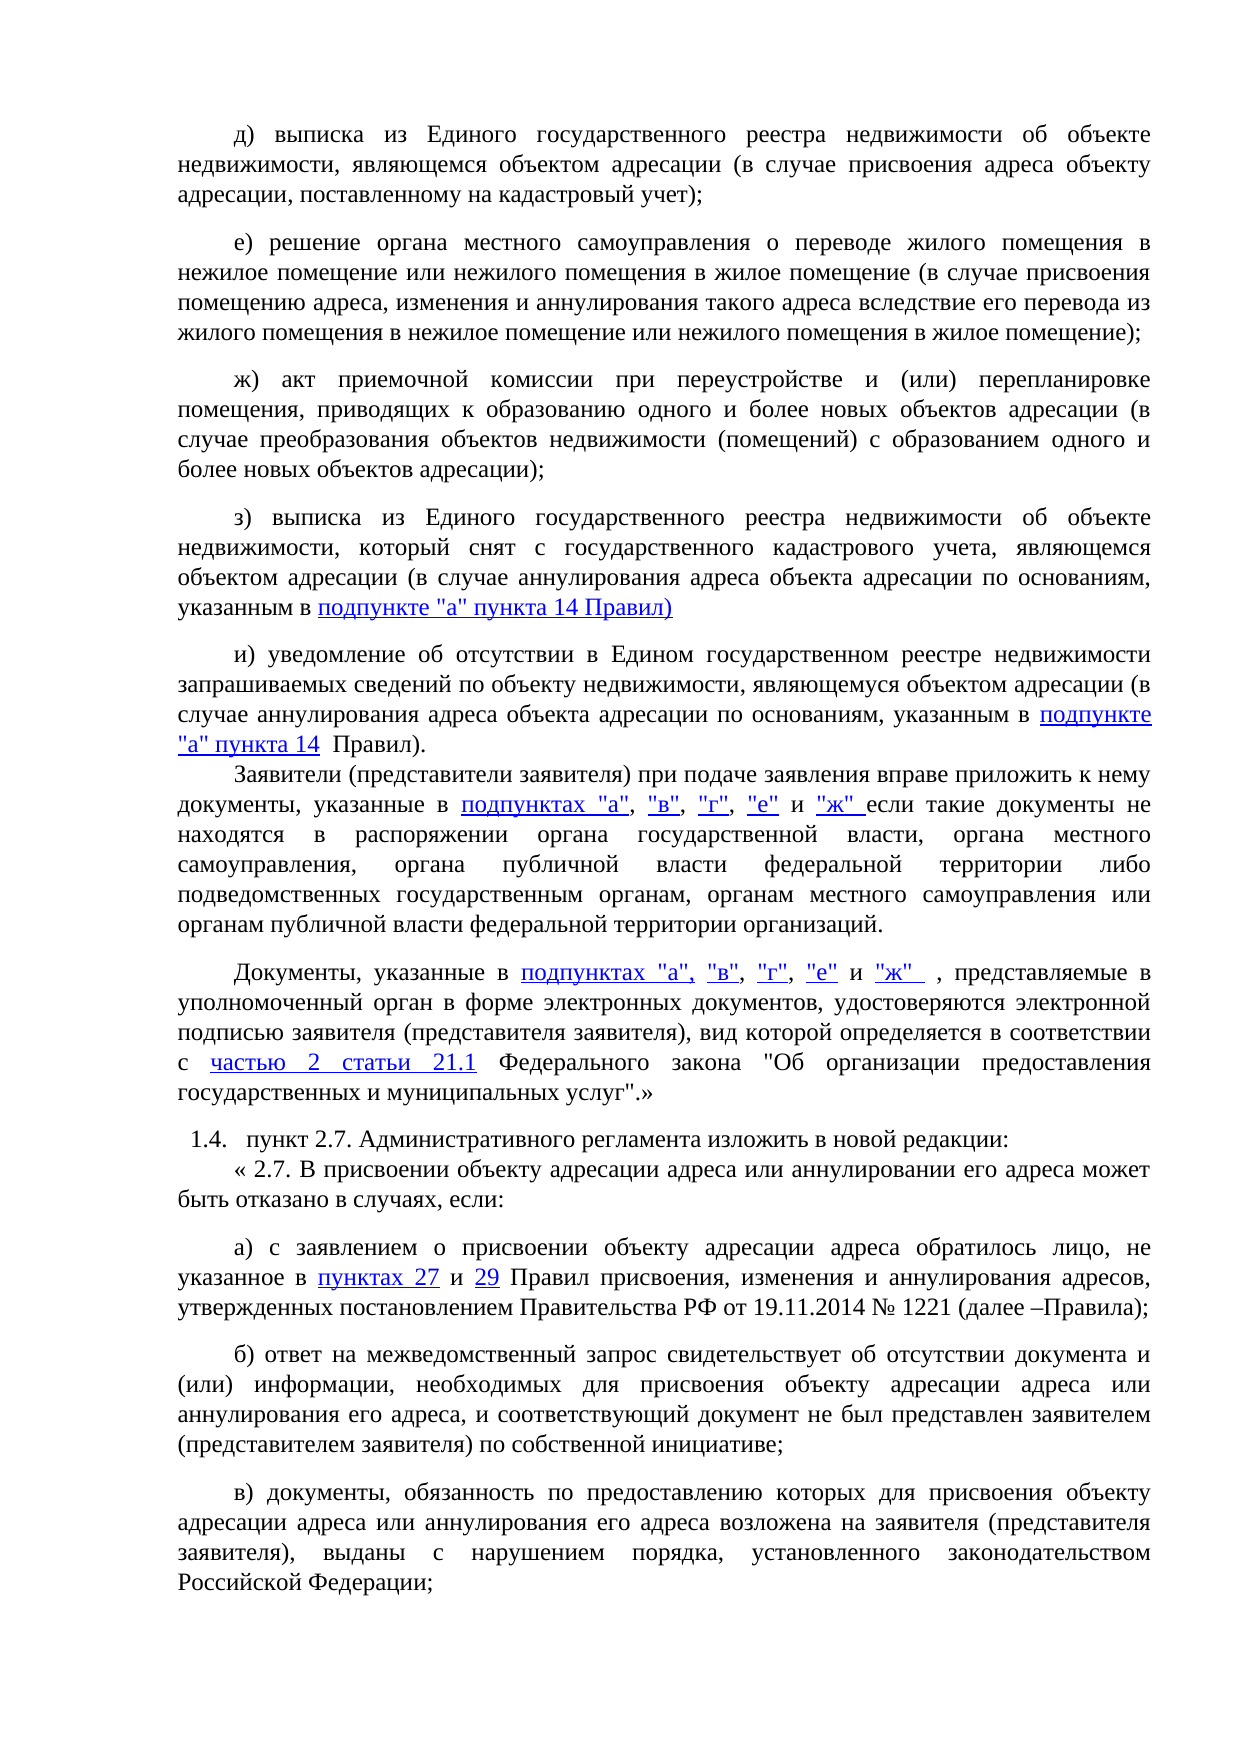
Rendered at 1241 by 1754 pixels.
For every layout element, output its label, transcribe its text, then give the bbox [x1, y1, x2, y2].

text б) ответ на межведомственный запрос свидетельствует об отсутствии документа и (или) информации, необходимых для присвоения объекту адресации адреса или аннулирования его адреса, и соответствующий документ не был представлен заявителем (представителем заявителя) по собственной инициативе; [177, 1338, 1152, 1458]
text а) с заявлением о присвоении объекту адресации адреса обратилось лицо, не указанное в пунктах 27 и 29 Правил присвоения, изменения и аннулирования адресов, утвержденных постановлением Правительства РФ от 19.11.2014 № 1221 (далее –Правила); [177, 1231, 1152, 1321]
text д) выписка из Единого государственного реестра недвижимости об объекте недвижимости, являющемся объектом адресации (в случае присвоения адреса объекту адресации, поставленному на кадастровый учет); [177, 118, 1152, 208]
text « 2.7. В присвоении объекту адресации адреса или аннулировании его адреса может быть отказано в случаях, если: [177, 1153, 1152, 1213]
text в) документы, обязанность по предоставлению которых для присвоения объекту адресации адреса или аннулирования его адреса возложена на заявителя (представителя заявителя), выданы с нарушением порядка, установленного законодательством Российской Федерации; [177, 1476, 1152, 1596]
text Заявители (представители заявителя) при подаче заявления вправе приложить к нему документы, указанные в подпунктах "а", "в", "г", "е" и "ж" если такие документы не находятся в распоряжении органа государственной власти, органа местного самоуправления, органа публичной власти федеральной территории либо подведомственных государственным органам, органам местного самоуправления или органам публичной власти федеральной территории организаций. [177, 758, 1152, 938]
text е) решение органа местного самоуправления о переводе жилого помещения в нежилое помещение или нежилого помещения в жилое помещение (в случае присвоения помещению адреса, изменения и аннулирования такого адреса вследствие его перевода из жилого помещения в нежилое помещение или нежилого помещения в жилое помещение); [177, 226, 1152, 346]
text и) уведомление об отсутствии в Едином государственном реестре недвижимости запрашиваемых сведений по объекту недвижимости, являющемуся объектом адресации (в случае аннулирования адреса объекта адресации по основаниям, указанным в подпункте "а" пункта 14 Правил). [177, 638, 1152, 758]
text ж) акт приемочной комиссии при переустройстве и (или) перепланировке помещения, приводящих к образованию одного и более новых объектов адресации (в случае преобразования объектов недвижимости (помещений) с образованием одного и более новых объектов адресации); [177, 363, 1152, 483]
text з) выписка из Единого государственного реестра недвижимости об объекте недвижимости, который снят с государственного кадастрового учета, являющемся объектом адресации (в случае аннулирования адреса объекта адресации по основаниям, указанным в подпункте "а" пункта 14 Правил) [177, 501, 1152, 621]
text 1.4. пункт 2.7. Административного регламента изложить в новой редакции: [177, 1123, 1152, 1153]
text Документы, указанные в подпунктах "а", "в", "г", "е" и "ж" , представляемые в уполномоченный орган в форме электронных документов, удостоверяются электронной подписью заявителя (представителя заявителя), вид которой определяется в соответствии с частью 2 статьи 21.1 Федерального закона "Об организации предоставления государственных и муниципальных услуг".» [177, 956, 1152, 1106]
